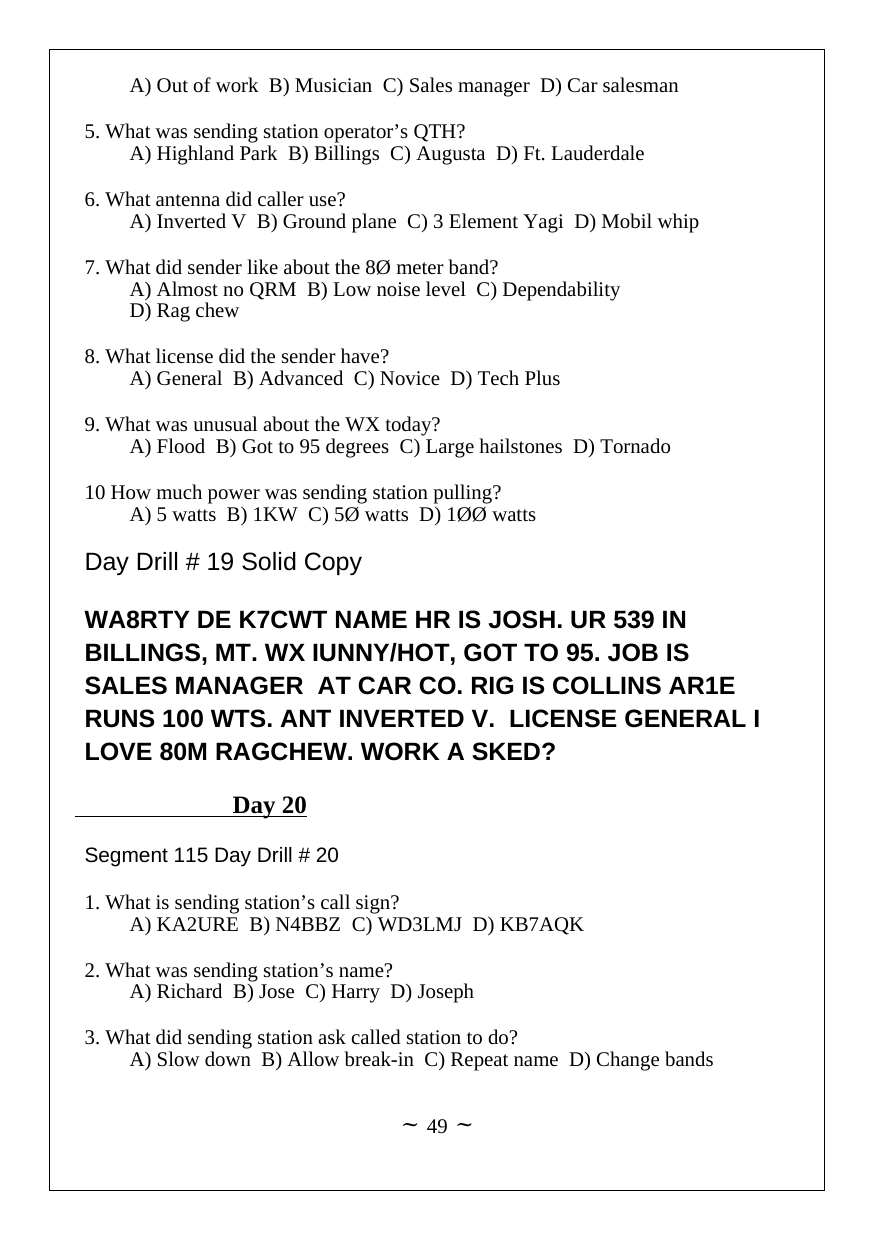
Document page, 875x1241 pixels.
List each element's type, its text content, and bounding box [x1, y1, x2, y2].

text 6. What antenna did caller use? [84, 189, 762, 211]
text 7. What did sender like about the 8Ø meter band? [84, 257, 762, 278]
text 1. What is sending station’s call sign? [84, 892, 762, 913]
text D) Rag chew [84, 300, 762, 322]
text Day Drill # 19 Solid Copy [84, 550, 762, 576]
text Segment 115 Day Drill # 20 [84, 843, 762, 867]
text 8. What license did the sender have? [84, 346, 762, 368]
text A) Highland Park B) Billings C) Augusta D) Ft. Lauderdale [84, 143, 762, 165]
text 5. What was sending station operator’s QTH? [84, 121, 762, 143]
text A) Slow down B) Allow break-in C) Repeat name D) Change bands [84, 1049, 801, 1071]
text A) Richard B) Jose C) Harry D) Joseph [84, 981, 762, 1003]
text A) Flood B) Got to 95 degrees C) Large hailstones D) Tornado [84, 436, 762, 458]
text 9. What was unusual about the WX today? [84, 414, 762, 436]
text 3. What did sending station ask called station to do? [84, 1027, 762, 1049]
text A) KA2URE B) N4BBZ C) WD3LMJ D) KB7AQK [84, 913, 762, 935]
text A) Inverted V B) Ground plane C) 3 Element Yagi D) Mobil whip [84, 211, 762, 232]
text A) 5 watts B) 1KW C) 5Ø watts D) 1ØØ watts [84, 504, 762, 526]
text 2. What was sending station’s name? [84, 959, 762, 981]
text WA8RTY DE K7CWT NAME HR IS JOSH. UR 539 IN BILLINGS, MT. WX IUNNY/HOT, GOT TO 95. JOB IS SALES MANAGER AT CAR CO. RIG IS COLLINS AR1E RUNS 100 WTS. ANT INVERTED V. LICENSE GENERAL I LOVE 80M RAGCHEW. WORK A SKED? [84, 604, 762, 765]
text A) Almost no QRM B) Low noise level C) Dependability [84, 278, 762, 300]
text A) Out of work B) Musician C) Sales manager D) Car salesman [84, 75, 762, 97]
text 10 How much power was sending station pulling? [84, 482, 762, 504]
subtitle Day 20 [75, 791, 762, 819]
text A) General B) Advanced C) Novice D) Tech Plus [84, 368, 762, 390]
